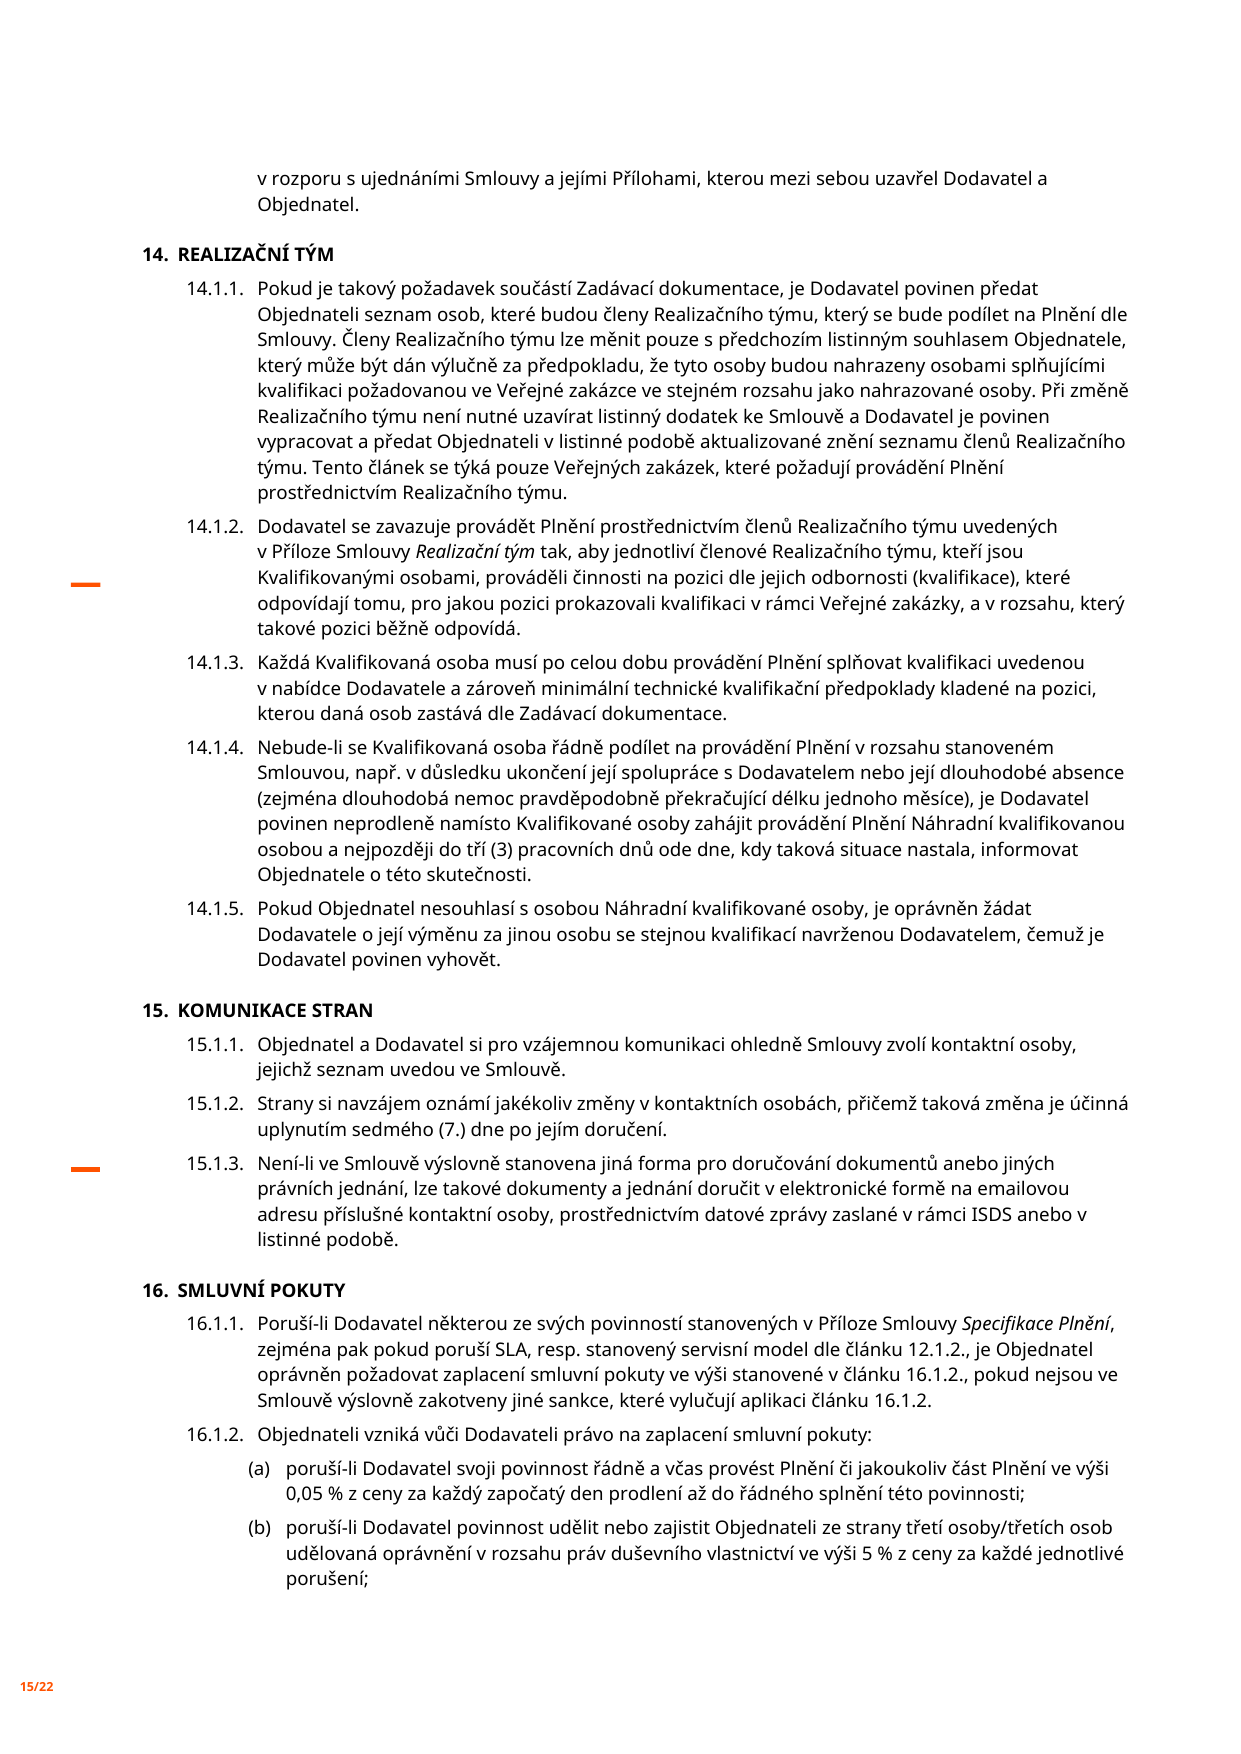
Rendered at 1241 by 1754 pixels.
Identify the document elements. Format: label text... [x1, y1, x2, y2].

text Pokud je takový požadavek součástí Zadávací dokumentace, je Dodavatel povinen předat Objednateli seznam osob, které budou členy Realizačního týmu, který se bude podílet na Plnění dle Smlouvy. Členy Realizačního týmu lze měnit pouze s předchozím listinným souhlasem Objednatele, který může být dán výlučně za předpokladu, že tyto osoby budou nahrazeny osobami splňujícími kvalifikaci požadovanou ve Veřejné zakázce ve stejném rozsahu jako nahrazované osoby. Při změně Realizačního týmu není nutné uzavírat listinný dodatek ke Smlouvě a Dodavatel je povinen vypracovat a předat Objednateli v listinné podobě aktualizované znění seznamu členů Realizačního týmu. Tento článek se týká pouze Veřejných zakázek, které požadují provádění Plnění prostřednictvím Realizačního týmu. [186, 275, 1134, 505]
text Každá Kvalifikovaná osoba musí po celou dobu provádění Plnění splňovat kvalifikaci uvedenou v nabídce Dodavatele a zároveň minimální technické kvalifikační předpoklady kladené na pozici, kterou daná osob zastává dle Zadávací dokumentace. [186, 649, 1134, 726]
text Objednatel a Dodavatel si pro vzájemnou komunikaci ohledně Smlouvy zvolí kontaktní osoby, jejichž seznam uvedou ve Smlouvě. [186, 1031, 1134, 1082]
text Pokud Objednatel nesouhlasí s osobou Náhradní kvalifikované osoby, je oprávněn žádat Dodavatele o její výměnu za jinou osobu se stejnou kvalifikací navrženou Dodavatelem, čemuž je Dodavatel povinen vyhovět. [186, 896, 1134, 972]
text Objednateli vzniká vůči Dodavateli právo na zaplacení smluvní pokuty: [186, 1421, 1134, 1447]
list poruší-li Dodavatel povinnost udělit nebo zajistit Objednateli ze strany třetí osoby/třetích osob udělovaná oprávnění v rozsahu práv duševního vlastnictví ve výši 5 % z ceny za každé jednotlivé porušení; [248, 1514, 1134, 1591]
text Nebude-li se Kvalifikovaná osoba řádně podílet na provádění Plnění v rozsahu stanoveném Smlouvou, např. v důsledku ukončení její spolupráce s Dodavatelem nebo její dlouhodobé absence (zejména dlouhodobá nemoc pravděpodobně překračující délku jednoho měsíce), je Dodavatel povinen neprodleně namísto Kvalifikované osoby zahájit provádění Plnění Náhradní kvalifikovanou osobou a nejpozději do tří (3) pracovních dnů ode dne, kdy taková situace nastala, informovat Objednatele o této skutečnosti. [186, 734, 1134, 887]
text Dodavatel se zavazuje provádět Plnění prostřednictvím členů Realizačního týmu uvedených v Příloze Smlouvy Realizační tým tak, aby jednotliví členové Realizačního týmu, kteří jsou Kvalifikovanými osobami, prováděli činnosti na pozici dle jejich odbornosti (kvalifikace), které odpovídají tomu, pro jakou pozici prokazovali kvalifikaci v rámci Veřejné zakázky, a v rozsahu, který takové pozici běžně odpovídá. [186, 513, 1134, 641]
text Poruší-li Dodavatel některou ze svých povinností stanovených v Příloze Smlouvy Specifikace Plnění, zejména pak pokud poruší SLA, resp. stanovený servisní model dle článku 12.1.2., je Objednatel oprávněn požadovat zaplacení smluvní pokuty ve výši stanovené v článku 16.1.2., pokud nejsou ve Smlouvě výslovně zakotveny jiné sankce, které vylučují aplikaci článku 16.1.2. [186, 1311, 1134, 1413]
text Komunikace stran [142, 997, 1134, 1023]
text Strany si navzájem oznámí jakékoliv změny v kontaktních osobách, přičemž taková změna je účinná uplynutím sedmého (7.) dne po jejím doručení. [186, 1090, 1134, 1141]
text Realizační tým [142, 241, 1134, 267]
list poruší-li Dodavatel svoji povinnost řádně a včas provést Plnění či jakoukoliv část Plnění ve výši 0,05 % z ceny za každý započatý den prodlení až do řádného splnění této povinnosti; [248, 1455, 1134, 1506]
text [186, 165, 1134, 216]
text Smluvní pokuty [142, 1277, 1134, 1302]
text Není-li ve Smlouvě výslovně stanovena jiná forma pro doručování dokumentů anebo jiných právních jednání, lze takové dokumenty a jednání doručit v elektronické formě na emailovou adresu příslušné kontaktní osoby, prostřednictvím datové zprávy zaslané v rámci ISDS anebo v listinné podobě. [186, 1150, 1134, 1252]
